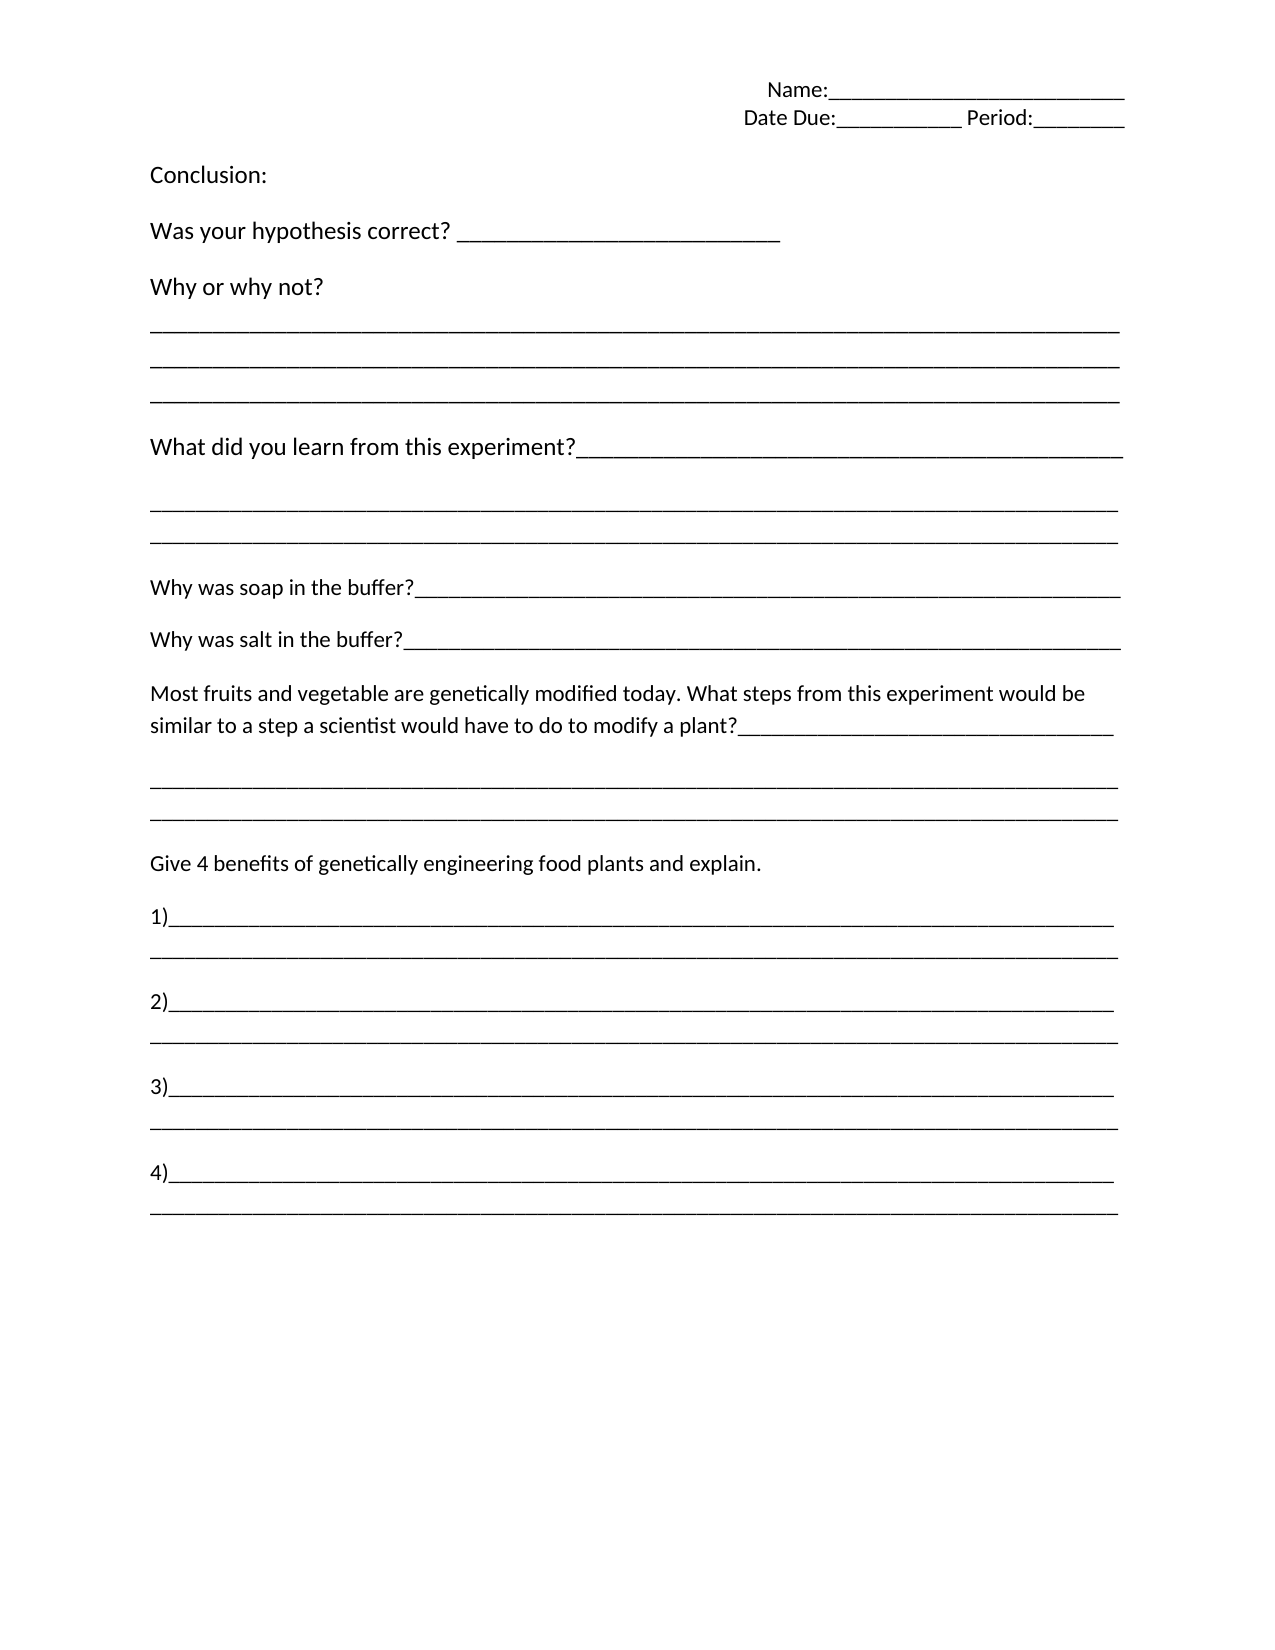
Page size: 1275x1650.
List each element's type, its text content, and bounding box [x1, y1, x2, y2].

text 2)________________________________________________________________________________________________________________________________________________________________________ [150, 987, 1125, 1047]
text Was your hypothesis correct? __________________________ [150, 215, 1125, 245]
text 3)________________________________________________________________________________________________________________________________________________________________________ [150, 1072, 1125, 1133]
text Give 4 benefits of genetically engineering food plants and explain. [150, 849, 1125, 877]
text Conclusion: [150, 159, 1125, 189]
text What did you learn from this experiment?____________________________________________ [150, 432, 1125, 462]
text Why or why not? __________________________________________________________________________________________________________________________________________________________________________________________________________________________________________ [150, 271, 1125, 406]
text 4)________________________________________________________________________________________________________________________________________________________________________ [150, 1158, 1125, 1218]
text Most fruits and vegetable are genetically modified today. What steps from this experiment would be similar to a step a scientist would have to do to modify a plant?_________________________________ [150, 679, 1125, 739]
text __________________________________________________________________________________________________________________________________________________________________________ [150, 487, 1125, 548]
text __________________________________________________________________________________________________________________________________________________________________________ [150, 764, 1125, 824]
text Why was salt in the buffer?_______________________________________________________________ [150, 626, 1125, 654]
text 1)________________________________________________________________________________________________________________________________________________________________________ [150, 902, 1125, 962]
text Why was soap in the buffer?______________________________________________________________ [150, 573, 1125, 601]
